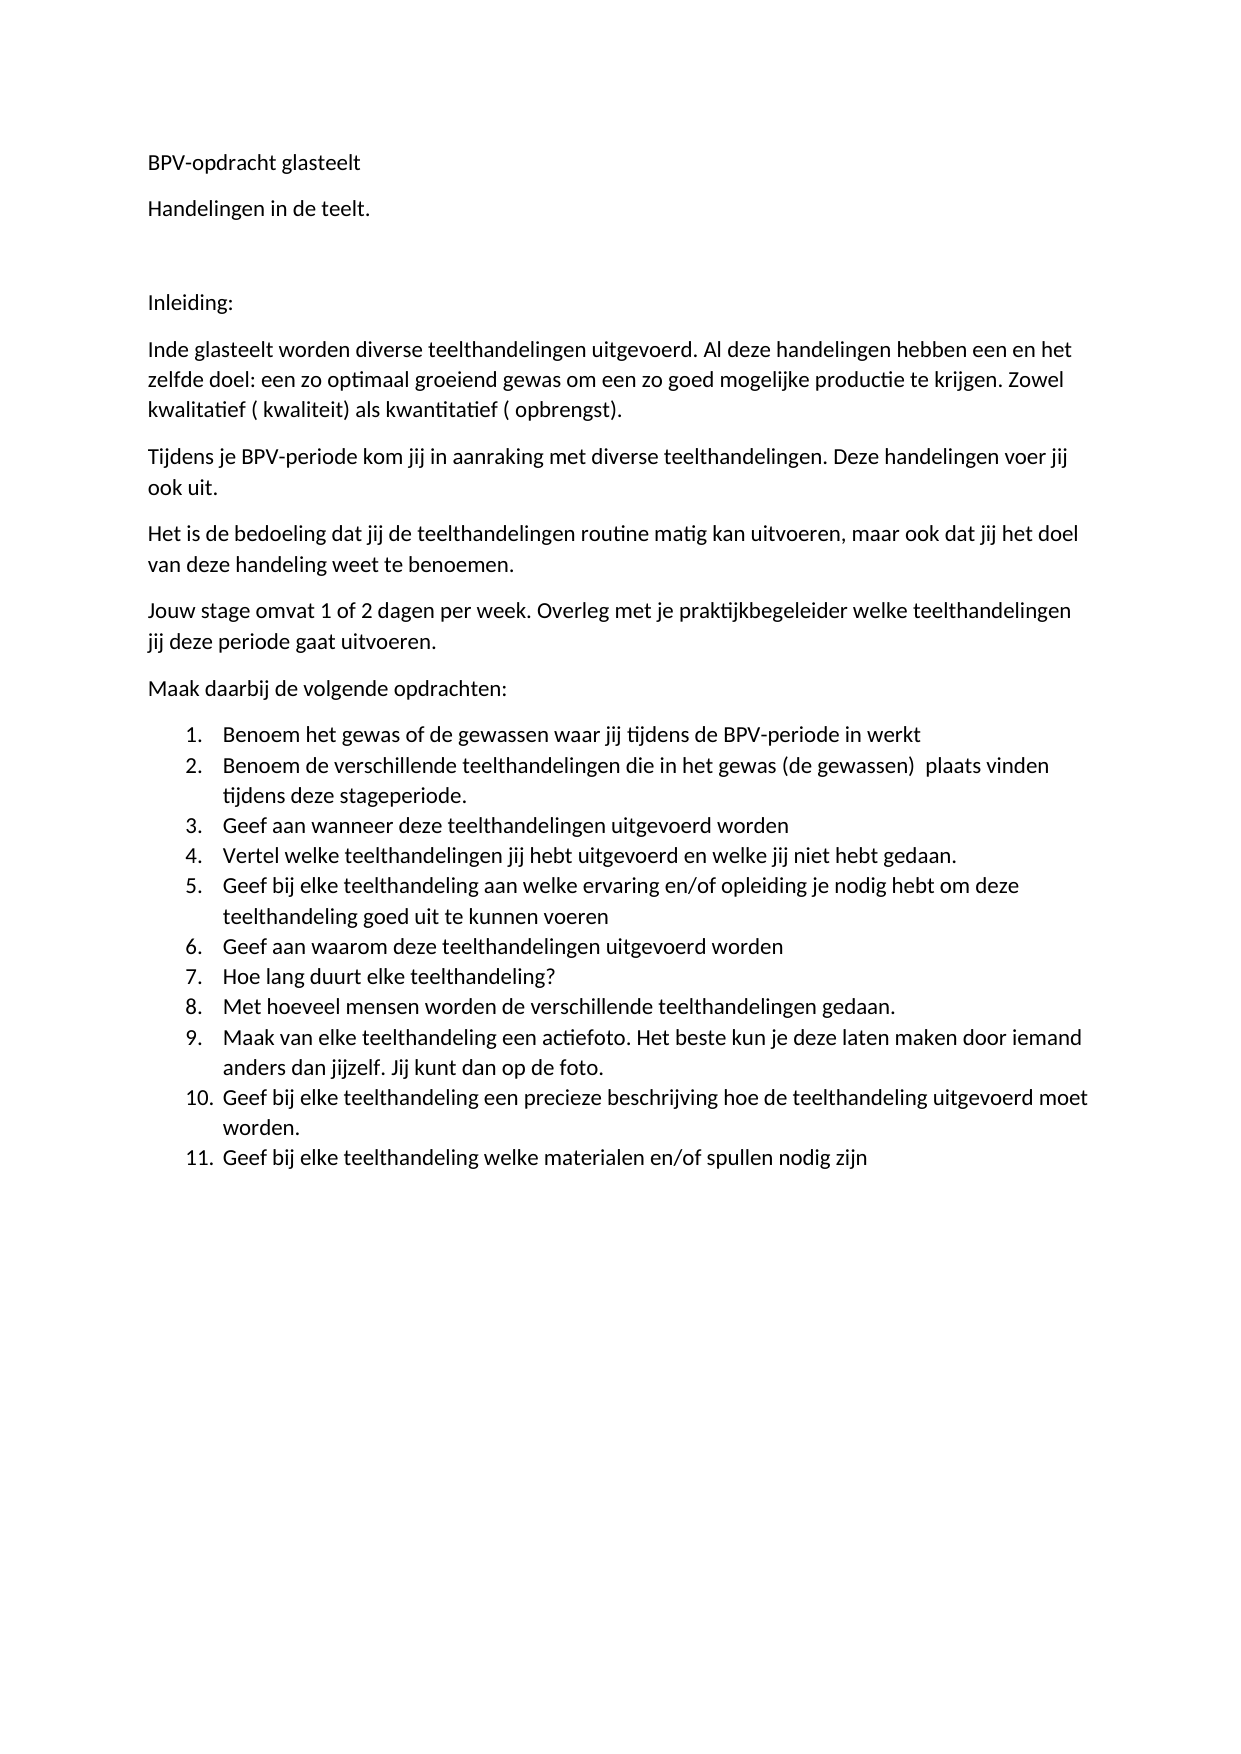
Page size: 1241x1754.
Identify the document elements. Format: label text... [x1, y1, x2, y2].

list Benoem het gewas of de gewassen waar jij tijdens de BPV-periode in werkt [185, 721, 1093, 748]
list Met hoeveel mensen worden de verschillende teelthandelingen gedaan. [185, 992, 1093, 1020]
list Vertel welke teelthandelingen jij hebt uitgevoerd en welke jij niet hebt gedaan. [185, 841, 1093, 869]
list Geef aan wanneer deze teelthandelingen uitgevoerd worden [185, 811, 1093, 839]
text BPV-opdracht glasteelt [148, 148, 1093, 176]
text Jouw stage omvat 1 of 2 dagen per week. Overleg met je praktijkbegeleider welke teelthandelingen jij deze periode gaat uitvoeren. [148, 597, 1093, 655]
text Tijdens je BPV-periode kom jij in aanraking met diverse teelthandelingen. Deze handelingen voer jij ook uit. [148, 442, 1093, 501]
list Geef bij elke teelthandeling welke materialen en/of spullen nodig zijn [185, 1143, 1093, 1171]
text Handelingen in de teelt. [148, 194, 1093, 222]
list Hoe lang duurt elke teelthandeling? [185, 962, 1093, 990]
text Maak daarbij de volgende opdrachten: [148, 674, 1093, 702]
list Benoem de verschillende teelthandelingen die in het gewas (de gewassen) plaats vinden tijdens deze stageperiode. [185, 751, 1093, 809]
text Het is de bedoeling dat jij de teelthandelingen routine matig kan uitvoeren, maar ook dat jij het doel van deze handeling weet te benoemen. [148, 519, 1093, 578]
list Geef aan waarom deze teelthandelingen uitgevoerd worden [185, 932, 1093, 960]
text Inleiding: [148, 288, 1093, 316]
text Inde glasteelt worden diverse teelthandelingen uitgevoerd. Al deze handelingen hebben een en het zelfde doel: een zo optimaal groeiend gewas om een zo goed mogelijke productie te krijgen. Zowel kwalitatief ( kwaliteit) als kwantitatief ( opbrengst). [148, 335, 1093, 423]
list Geef bij elke teelthandeling een precieze beschrijving hoe de teelthandeling uitgevoerd moet worden. [185, 1083, 1093, 1141]
list Maak van elke teelthandeling een actiefoto. Het beste kun je deze laten maken door iemand anders dan jijzelf. Jij kunt dan op de foto. [185, 1023, 1093, 1081]
list Geef bij elke teelthandeling aan welke ervaring en/of opleiding je nodig hebt om deze teelthandeling goed uit te kunnen voeren [185, 872, 1093, 930]
